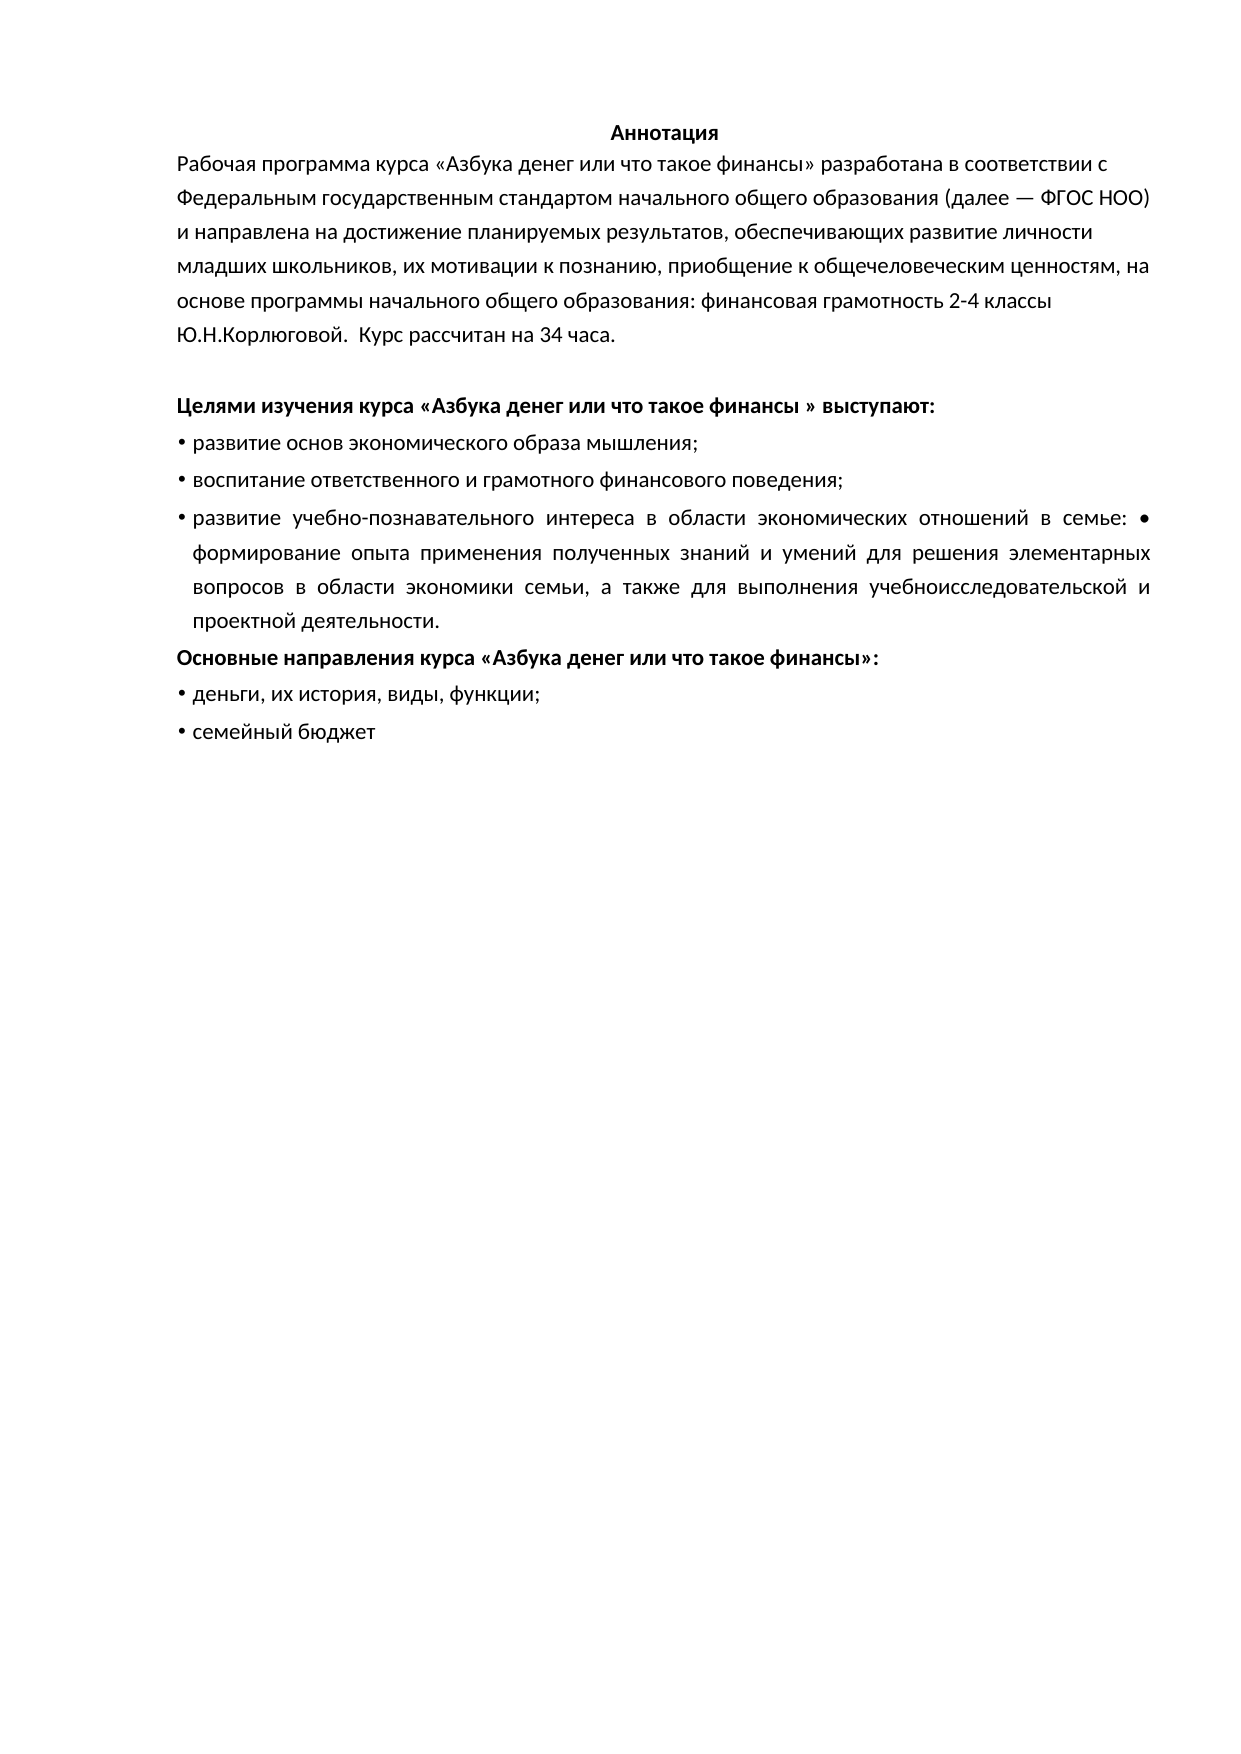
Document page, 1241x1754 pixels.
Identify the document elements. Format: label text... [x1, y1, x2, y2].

text Аннотация [287, 118, 1042, 146]
text Рабочая программа курса «Азбука денег или что такое финансы» разработана в соответствии с Федеральным государственным стандартом начального общего образования (далее — ФГОС НОО) и направлена на достижение планируемых результатов, обеспечивающих развитие личности младших школьников, их мотивации к познанию, приобщение к общечеловеческим ценностям, на основе программы начального общего образования: финансовая грамотность 2-4 классы Ю.Н.Корлюговой. Курс рассчитан на 34 часа. [177, 149, 1152, 348]
list развитие учебно-познавательного интереса в области экономических отношений в семье: • формирование опыта применения полученных знаний и умений для решения элементарных вопросов в области экономики семьи, а также для выполнения учебноисследовательской и проектной деятельности. [177, 502, 1152, 634]
list воспитание ответственного и грамотного финансового поведения; [177, 464, 1152, 493]
list деньги, их история, виды, функции; [177, 678, 1152, 708]
list семейный бюджет [177, 716, 1152, 746]
text Целями изучения курса «Азбука денег или что такое финансы » выступают: [177, 391, 1152, 419]
list развитие основ экономического образа мышления; [177, 427, 1152, 456]
text Основные направления курса «Азбука денег или что такое финансы»: [177, 643, 1152, 671]
